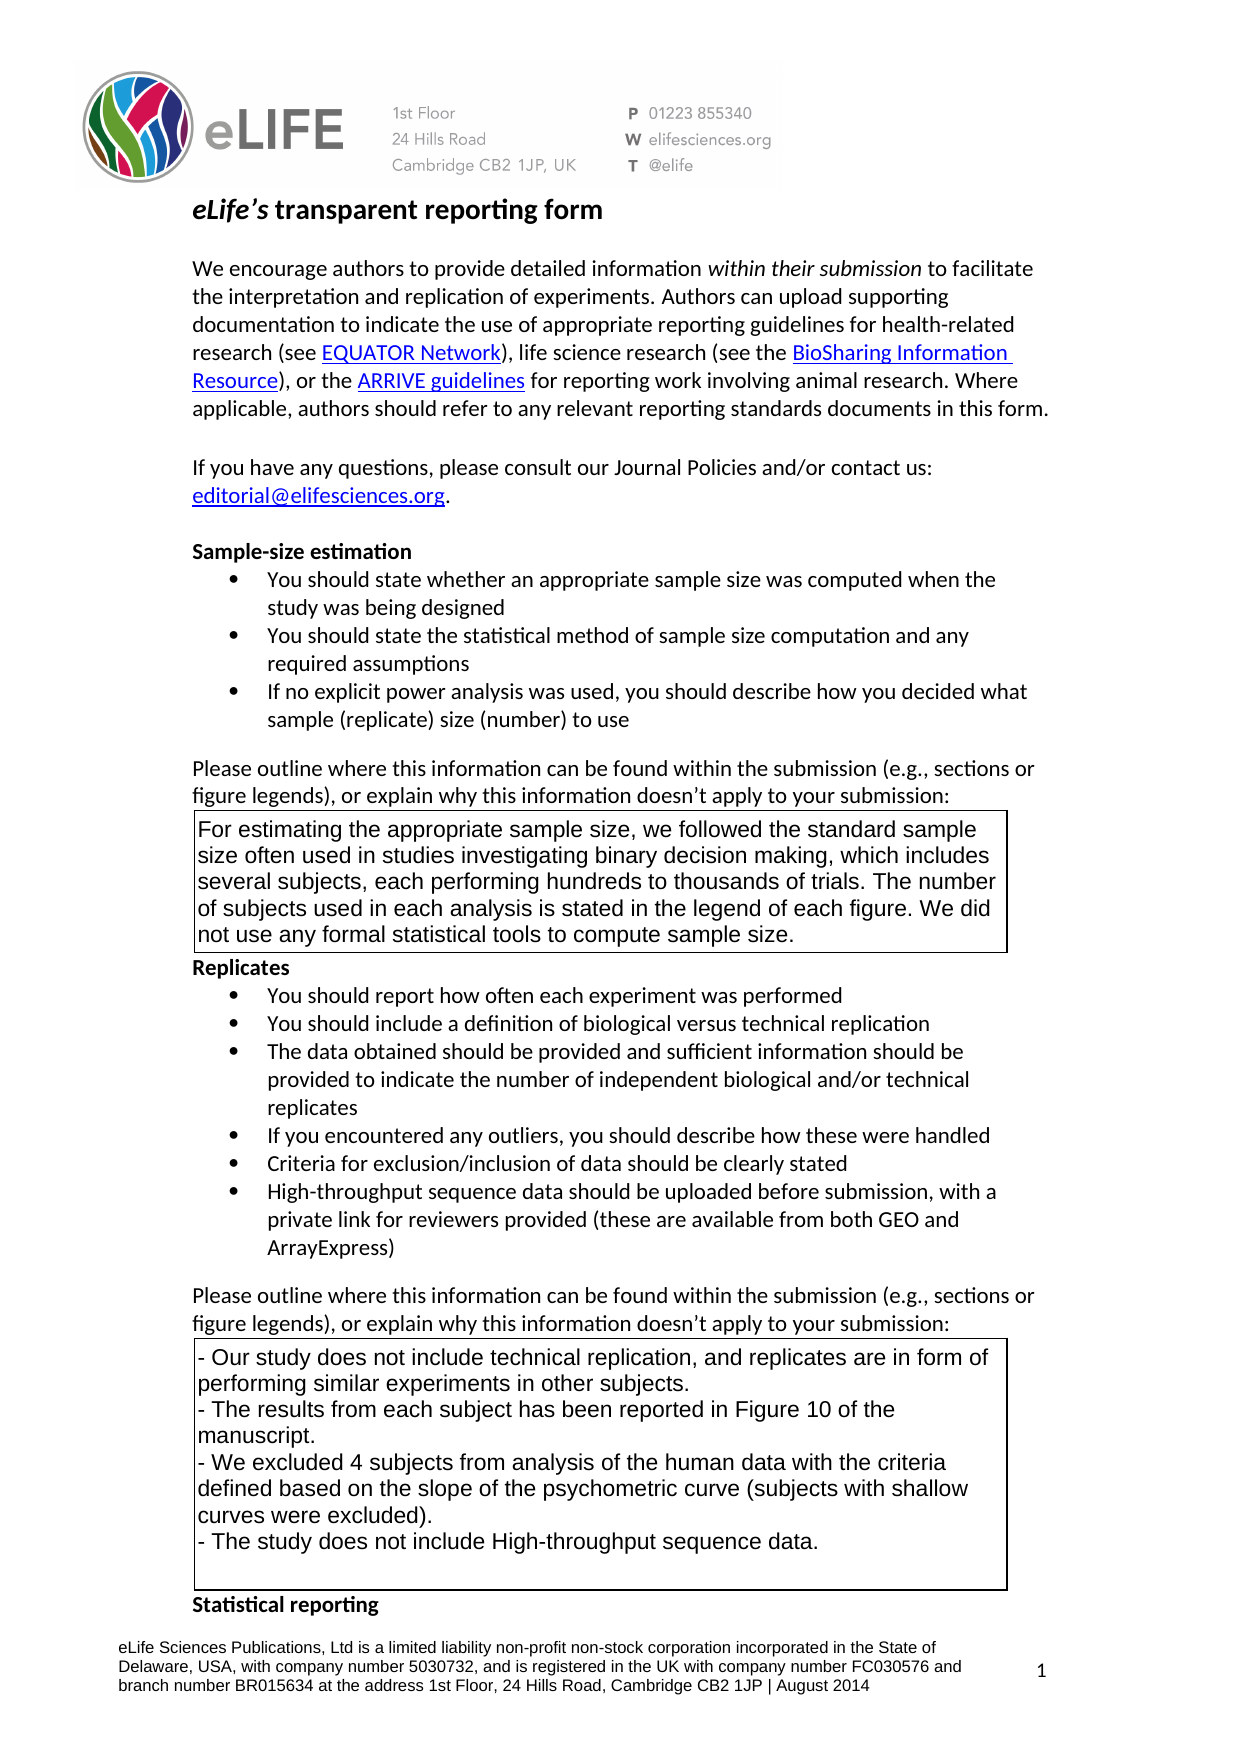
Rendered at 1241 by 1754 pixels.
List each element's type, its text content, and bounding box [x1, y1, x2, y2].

list The data obtained should be provided and sufficient information should be provided to indicate the number of independent biological and/or technical replicates [229, 1037, 1053, 1121]
list High-throughput sequence data should be uploaded before submission, with a private link for reviewers provided (these are available from both GEO and ArrayExpress) [229, 1177, 1053, 1261]
list Criteria for exclusion/inclusion of data should be clearly stated [229, 1149, 1053, 1177]
text Replicates [192, 838, 1053, 981]
text - The results from each subject has been reported in Figure 10 of the manuscript. [197, 1396, 1004, 1449]
list You should state whether an appropriate sample size was computed when the study was being designed [229, 565, 1053, 621]
text Statistical reporting [192, 1368, 1053, 1618]
list You should report how often each experiment was performed [229, 981, 1053, 1009]
text We encourage authors to provide detailed information within their submission to facilitate the interpretation and replication of experiments. Authors can upload supporting documentation to indicate the use of appropriate reporting guidelines for health-related research (see EQUATOR Network), life science research (see the BioSharing Information Resource), or the ARRIVE guidelines for reporting work involving animal research. Where applicable, authors should refer to any relevant reporting standards documents in this form. [192, 254, 1053, 423]
list If no explicit power analysis was used, you should describe how you decided what sample (replicate) size (number) to use [229, 677, 1053, 733]
picture [73, 59, 784, 191]
text Sample-size estimation [192, 537, 1053, 565]
list You should include a definition of biological versus technical replication [229, 1009, 1053, 1037]
text If you have any questions, please consult our Journal Policies and/or contact us: editorial@elifesciences.org. [192, 453, 1053, 509]
text For estimating the appropriate sample size, we followed the standard sample size often used in studies investigating binary decision making, which includes several subjects, each performing hundreds to thousands of trials. The number of subjects used in each analysis is stated in the legend of each figure. We did not use any formal statistical tools to compute sample size. [195, 813, 1006, 949]
list You should state the statistical method of sample size computation and any required assumptions [229, 621, 1053, 677]
text eLife’s transparent reporting form [192, 191, 1053, 226]
text - Our study does not include technical replication, and replicates are in form of performing similar experiments in other subjects. [195, 1341, 1006, 1396]
text - The study does not include High-throughput sequence data. [197, 1528, 1004, 1554]
list If you encountered any outliers, you should describe how these were handled [229, 1121, 1053, 1149]
text - We excluded 4 subjects from analysis of the human data with the criteria defined based on the slope of the psychometric curve (subjects with shallow curves were excluded). [197, 1449, 1004, 1528]
